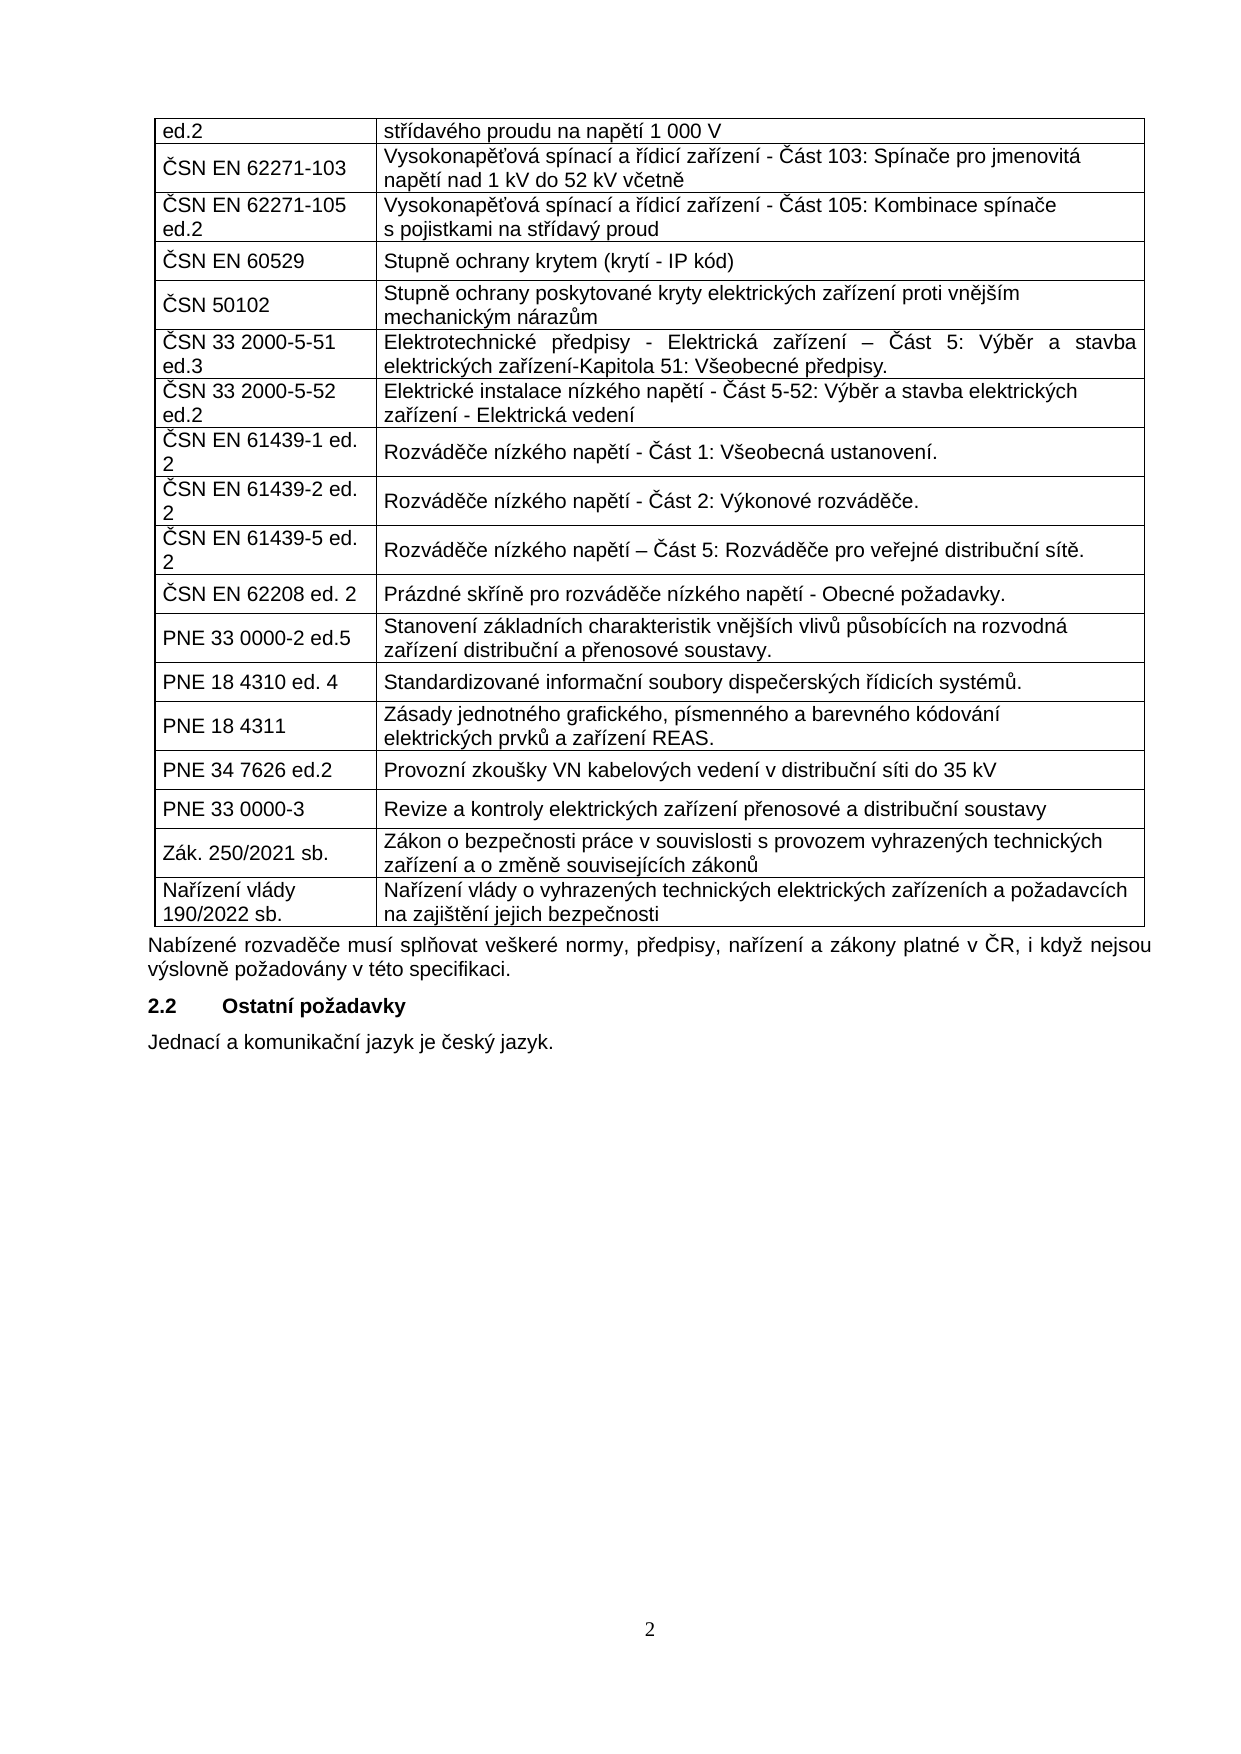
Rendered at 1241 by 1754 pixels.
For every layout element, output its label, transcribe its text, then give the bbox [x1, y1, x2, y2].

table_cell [156, 119, 376, 143]
table_cell Stupně ochrany poskytované kryty elektrických zařízení proti vnějším mechanickým nárazům [377, 281, 1144, 329]
table_cell Zákon o bezpečnosti práce v souvislosti s provozem vyhrazených technických zařízení a o změně souvisejících zákonů [377, 829, 1144, 877]
table_cell Vysokonapěťová spínací a řídicí zařízení - Část 103: Spínače pro jmenovitá napětí nad 1 kV do 52 kV včetně [377, 144, 1144, 192]
table_cell ČSN EN 62271-103 [156, 144, 376, 192]
table_cell ČSN EN 61439-5 ed. 2 [156, 526, 376, 574]
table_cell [377, 119, 1144, 143]
table_cell Rozváděče nízkého napětí – Část 5: Rozváděče pro veřejné distribuční sítě. [377, 526, 1144, 574]
table_cell Vysokonapěťová spínací a řídicí zařízení - Část 105: Kombinace spínače s pojistkami na střídavý proud [377, 193, 1144, 241]
table_cell Elektrotechnické předpisy - Elektrická zařízení – Část 5: Výběr a stavba elektrických zařízení-Kapitola 51: Všeobecné předpisy. [377, 330, 1144, 378]
table_cell PNE 18 4310 ed. 4 [156, 663, 376, 701]
table_cell Revize a kontroly elektrických zařízení přenosové a distribuční soustavy [377, 790, 1144, 828]
table_cell Rozváděče nízkého napětí - Část 1: Všeobecná ustanovení. [377, 428, 1144, 476]
table_cell ČSN 33 2000-5-51 ed.3 [156, 330, 376, 378]
table_cell ČSN 33 2000-5-52 ed.2 [156, 379, 376, 427]
list Ostatní požadavky [148, 994, 1152, 1018]
table_cell Stanovení základních charakteristik vnějších vlivů působících na rozvodná zařízení distribuční a přenosové soustavy. [377, 614, 1144, 662]
table_cell Nařízení vlády o vyhrazených technických elektrických zařízeních a požadavcích na zajištění jejich bezpečnosti [377, 878, 1144, 926]
table_cell Standardizované informační soubory dispečerských řídicích systémů. [377, 663, 1144, 701]
table_cell Nařízení vlády 190/2022 sb. [156, 878, 376, 926]
text Nabízené rozvaděče musí splňovat veškeré normy, předpisy, nařízení a zákony platné v ČR, i když nejsou výslovně požadovány v této specifikaci. [148, 933, 1152, 981]
table_cell Stupně ochrany krytem (krytí - IP kód) [377, 242, 1144, 280]
table_cell ČSN EN 60529 [156, 242, 376, 280]
table_cell PNE 34 7626 ed.2 [156, 751, 376, 789]
table_cell Zák. 250/2021 sb. [156, 829, 376, 877]
table_cell ČSN EN 62271-105 ed.2 [156, 193, 376, 241]
table_cell PNE 33 0000-2 ed.5 [156, 614, 376, 662]
table_cell Rozváděče nízkého napětí - Část 2: Výkonové rozváděče. [377, 477, 1144, 525]
table_cell Provozní zkoušky VN kabelových vedení v distribuční síti do 35 kV [377, 751, 1144, 789]
table_cell Zásady jednotného grafického, písmenného a barevného kódování elektrických prvků a zařízení REAS. [377, 702, 1144, 750]
table_cell ČSN EN 62208 ed. 2 [156, 575, 376, 613]
table_cell ČSN EN 61439-1 ed. 2 [156, 428, 376, 476]
table_cell Prázdné skříně pro rozváděče nízkého napětí - Obecné požadavky. [377, 575, 1144, 613]
text Jednací a komunikační jazyk je český jazyk. [148, 1030, 1152, 1054]
table_cell ČSN 50102 [156, 281, 376, 329]
table_cell PNE 18 4311 [156, 702, 376, 750]
table_cell PNE 33 0000-3 [156, 790, 376, 828]
table_cell Elektrické instalace nízkého napětí - Část 5-52: Výběr a stavba elektrických zařízení - Elektrická vedení [377, 379, 1144, 427]
table_cell ČSN EN 61439-2 ed. 2 [156, 477, 376, 525]
